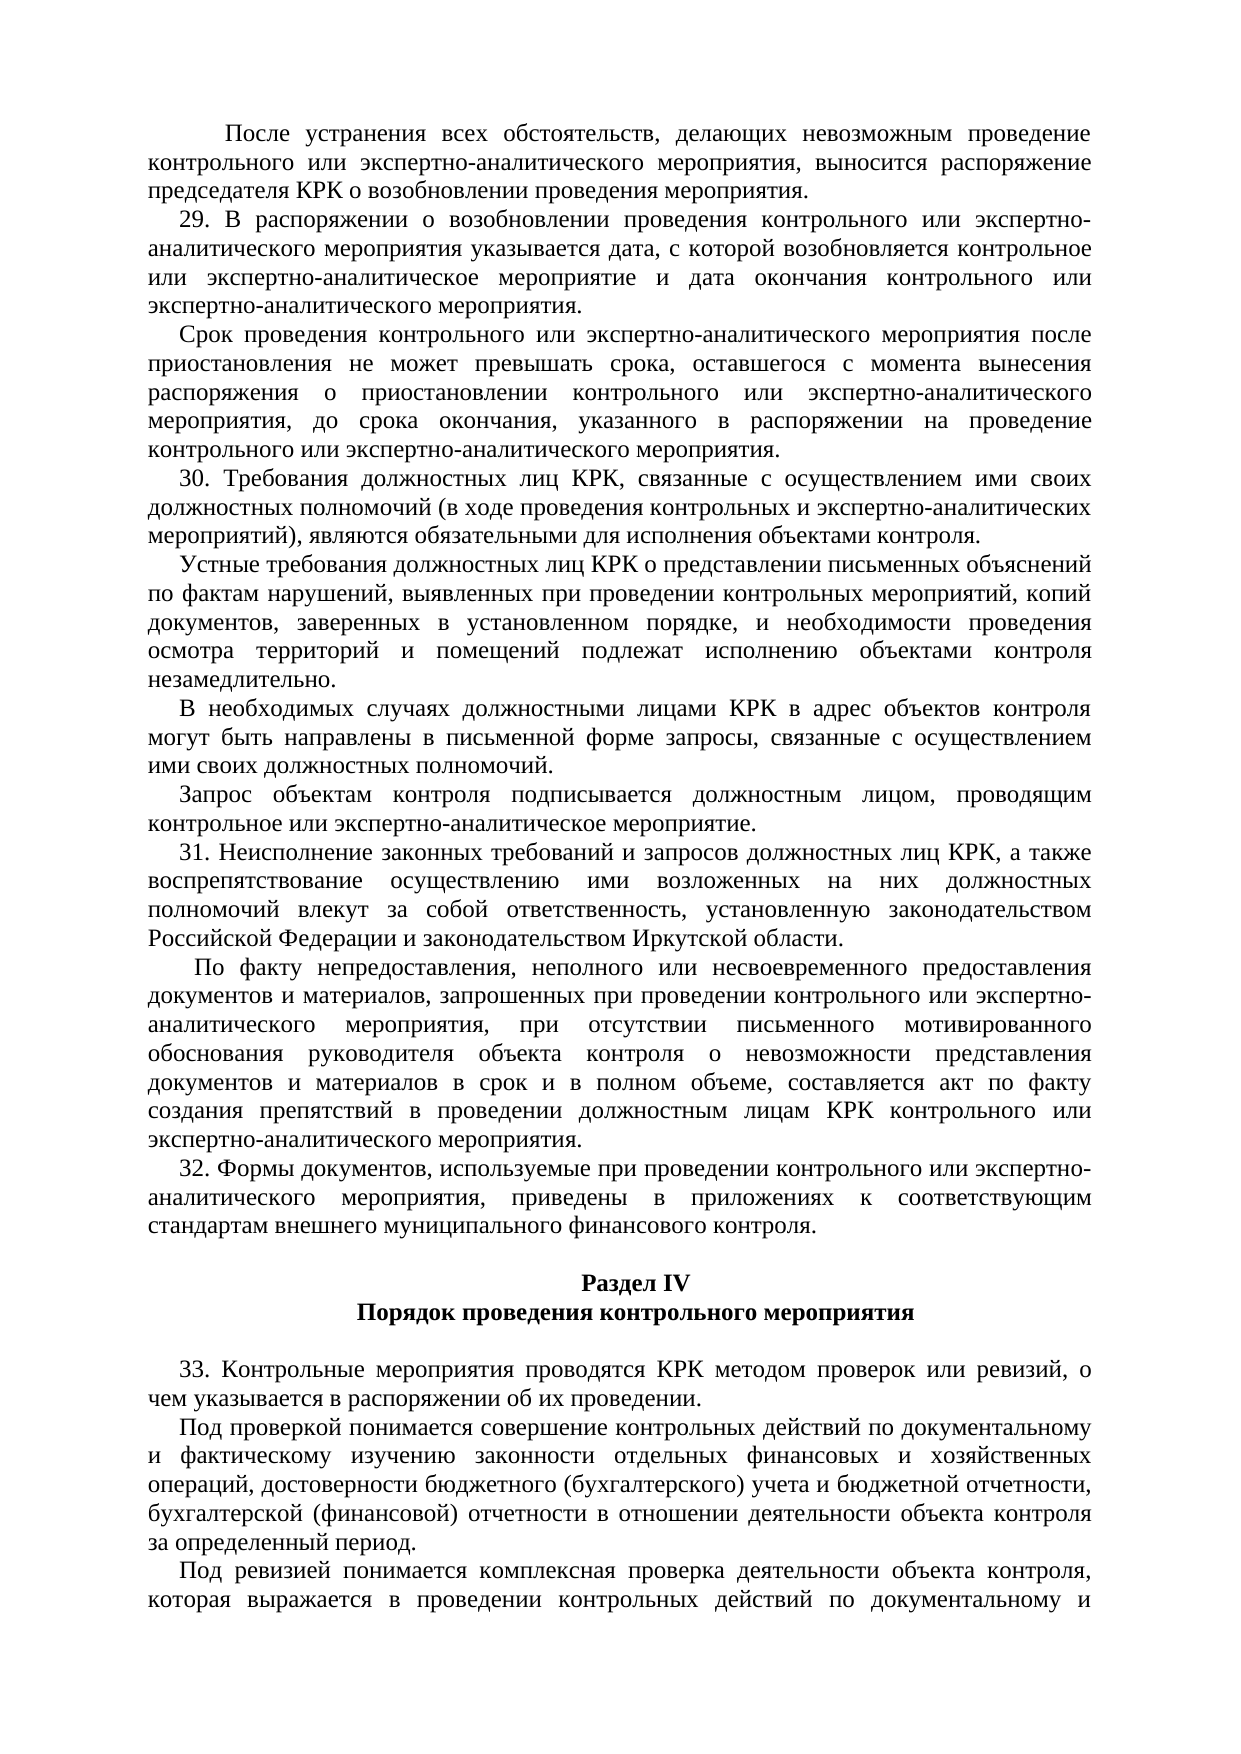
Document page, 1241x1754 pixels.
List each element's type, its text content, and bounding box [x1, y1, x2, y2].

text Под проверкой понимается совершение контрольных действий по документальному и фактическому изучению законности отдельных финансовых и хозяйственных операций, достоверности бюджетного (бухгалтерского) учета и бюджетной отчетности, бухгалтерской (финансовой) отчетности в отношении деятельности объекта контроля за определенный период. [148, 1412, 1092, 1556]
text По факту непредоставления, неполного или несвоевременного предоставления документов и материалов, запрошенных при проведении контрольного или экспертно-аналитического мероприятия, при отсутствии письменного мотивированного обоснования руководителя объекта контроля о невозможности представления документов и материалов в срок и в полном объеме, составляется акт по факту создания препятствий в проведении должностным лицам КРК контрольного или экспертно-аналитического мероприятия. [148, 952, 1092, 1153]
text Срок проведения контрольного или экспертно-аналитического мероприятия после приостановления не может превышать срока, оставшегося с момента вынесения распоряжения о приостановлении контрольного или экспертно-аналитического мероприятия, до срока окончания, указанного в распоряжении на проведение контрольного или экспертно-аналитического мероприятия. [148, 319, 1092, 463]
text 30. Требования должностных лиц КРК, связанные с осуществлением ими своих должностных полномочий (в ходе проведения контрольных и экспертно-аналитических мероприятий), являются обязательными для исполнения объектами контроля. [148, 463, 1092, 549]
text Порядок проведения контрольного мероприятия [148, 1297, 1092, 1326]
text 29. В распоряжении о возобновлении проведения контрольного или экспертно-аналитического мероприятия указывается дата, с которой возобновляется контрольное или экспертно-аналитическое мероприятие и дата окончания контрольного или экспертно-аналитического мероприятия. [148, 204, 1092, 319]
text Устные требования должностных лиц КРК о представлении письменных объяснений по фактам нарушений, выявленных при проведении контрольных мероприятий, копий документов, заверенных в установленном порядке, и необходимости проведения осмотра территорий и помещений подлежат исполнению объектами контроля незамедлительно. [148, 549, 1092, 693]
text 32. Формы документов, используемые при проведении контрольного или экспертно-аналитического мероприятия, приведены в приложениях к соответствующим стандартам внешнего муниципального финансового контроля. [148, 1153, 1092, 1239]
text Запрос объектам контроля подписывается должностным лицом, проводящим контрольное или экспертно-аналитическое мероприятие. [148, 779, 1092, 837]
text 33. Контрольные мероприятия проводятся КРК методом проверок или ревизий, о чем указывается в распоряжении об их проведении. [148, 1354, 1092, 1412]
text 31. Неисполнение законных требований и запросов должностных лиц КРК, а также воспрепятствование осуществлению ими возложенных на них должностных полномочий влекут за собой ответственность, установленную законодательством Российской Федерации и законодательством Иркутской области. [148, 837, 1092, 952]
text В необходимых случаях должностными лицами КРК в адрес объектов контроля могут быть направлены в письменной форме запросы, связанные с осуществлением ими своих должностных полномочий. [148, 693, 1092, 779]
text После устранения всех обстоятельств, делающих невозможным проведение контрольного или экспертно-аналитического мероприятия, выносится распоряжение председателя КРК о возобновлении проведения мероприятия. [148, 118, 1092, 204]
text Раздел IV [148, 1268, 1092, 1297]
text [148, 1556, 1092, 1613]
